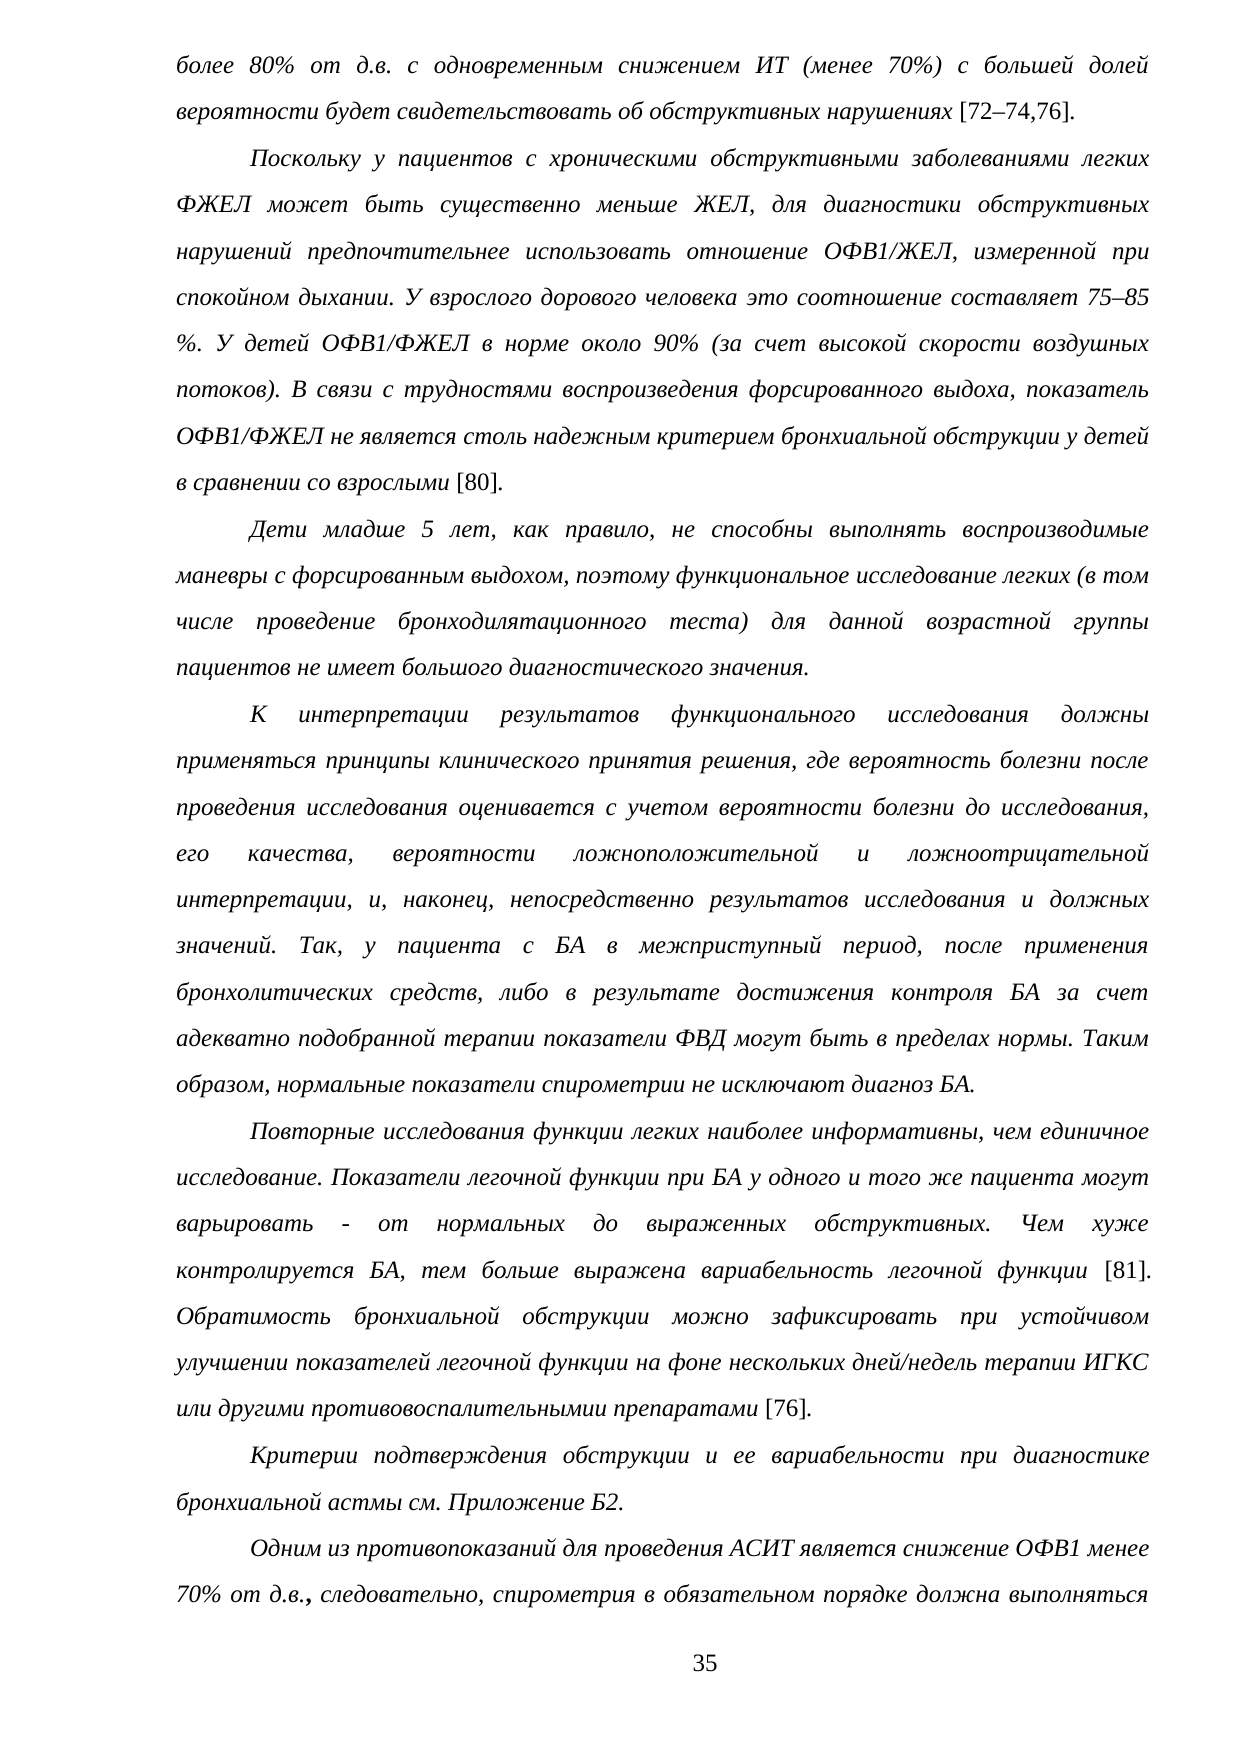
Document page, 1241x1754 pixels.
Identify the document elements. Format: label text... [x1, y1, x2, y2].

text Критерии подтверждения обструкции и ее вариабельности при диагностике бронхиальной астмы см. Приложение Б2. [176, 1440, 1152, 1515]
text К интерпретации результатов функционального исследования должны применяться принципы клинического принятия решения, где вероятность болезни после проведения исследования оценивается с учетом вероятности болезни до исследования, его качества, вероятности ложноположительной и ложноотрицательной интерпретации, и, наконец, непосредственно результатов исследования и должных значений. Так, у пациента с БА в межприступный период, после применения бронхолитических средств, либо в результате достижения контроля БА за счет адекватно подобранной терапии показатели ФВД могут быть в пределах нормы. Таким образом, нормальные показатели спирометрии не исключают диагноз БА. [176, 699, 1152, 1098]
text Поскольку у пациентов с хроническими обструктивными заболеваниями легких ФЖЕЛ может быть существенно меньше ЖЕЛ, для диагностики обструктивных нарушений предпочтительнее использовать отношение ОФВ1/ЖЕЛ, измеренной при спокойном дыхании. У взрослого дорового человека это соотношение составляет 75–85 %. У детей ОФВ1/ФЖЕЛ в норме около 90% (за счет высокой скорости воздушных потоков). В связи с трудностями воспроизведения форсированного выдоха, показатель ОФВ1/ФЖЕЛ не является столь надежным критерием бронхиальной обструкции у детей в сравнении со взрослыми [80]. [176, 143, 1152, 496]
text Повторные исследования функции легких наиболее информативны, чем единичное исследование. Показатели легочной функции при БА у одного и того же пациента могут варьировать - от нормальных до выраженных обструктивных. Чем хуже контролируется БА, тем больше выражена вариабельность легочной функции [81]. Обратимость бронхиальной обструкции можно зафиксировать при устойчивом улучшении показателей легочной функции на фоне нескольких дней/недель терапии ИГКС или другими противовоспалительнымии препаратами [76]. [176, 1116, 1152, 1422]
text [176, 1533, 1152, 1608]
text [176, 50, 1152, 125]
text Дети младше 5 лет, как правило, не способны выполнять воспроизводимые маневры с форсированным выдохом, поэтому функциональное исследование легких (в том числе проведение бронходилятационного теста) для данной возрастной группы пациентов не имеет большого диагностического значения. [176, 514, 1152, 681]
